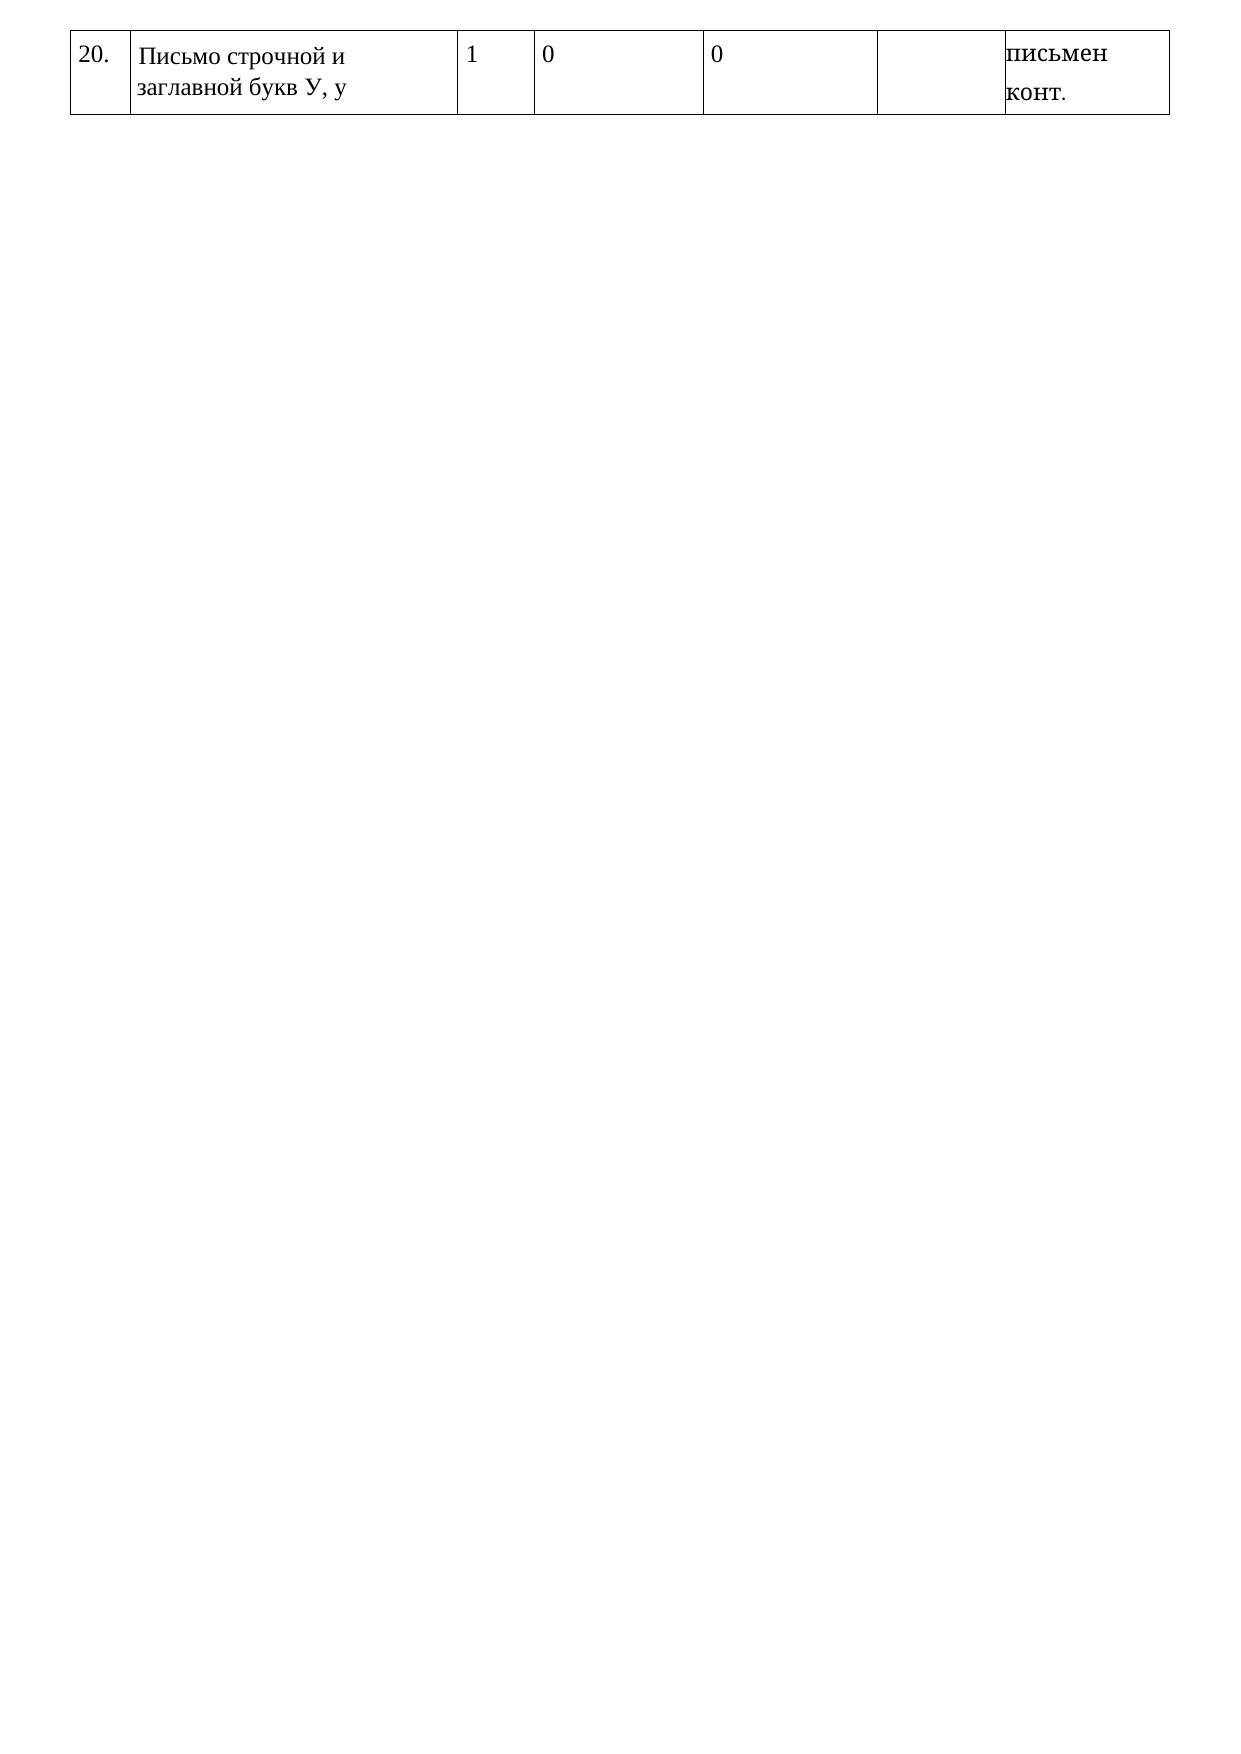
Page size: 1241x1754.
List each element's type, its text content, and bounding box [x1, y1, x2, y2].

table_cell письмен конт. [1006, 31, 1169, 114]
table_cell Письмо строчной и заглавной букв У, у [131, 31, 457, 114]
table_cell 0 [535, 31, 703, 114]
table_cell 1 [458, 31, 534, 114]
table_cell [878, 31, 1005, 114]
table_cell 0 [704, 31, 877, 114]
table_cell 20. [71, 31, 130, 114]
